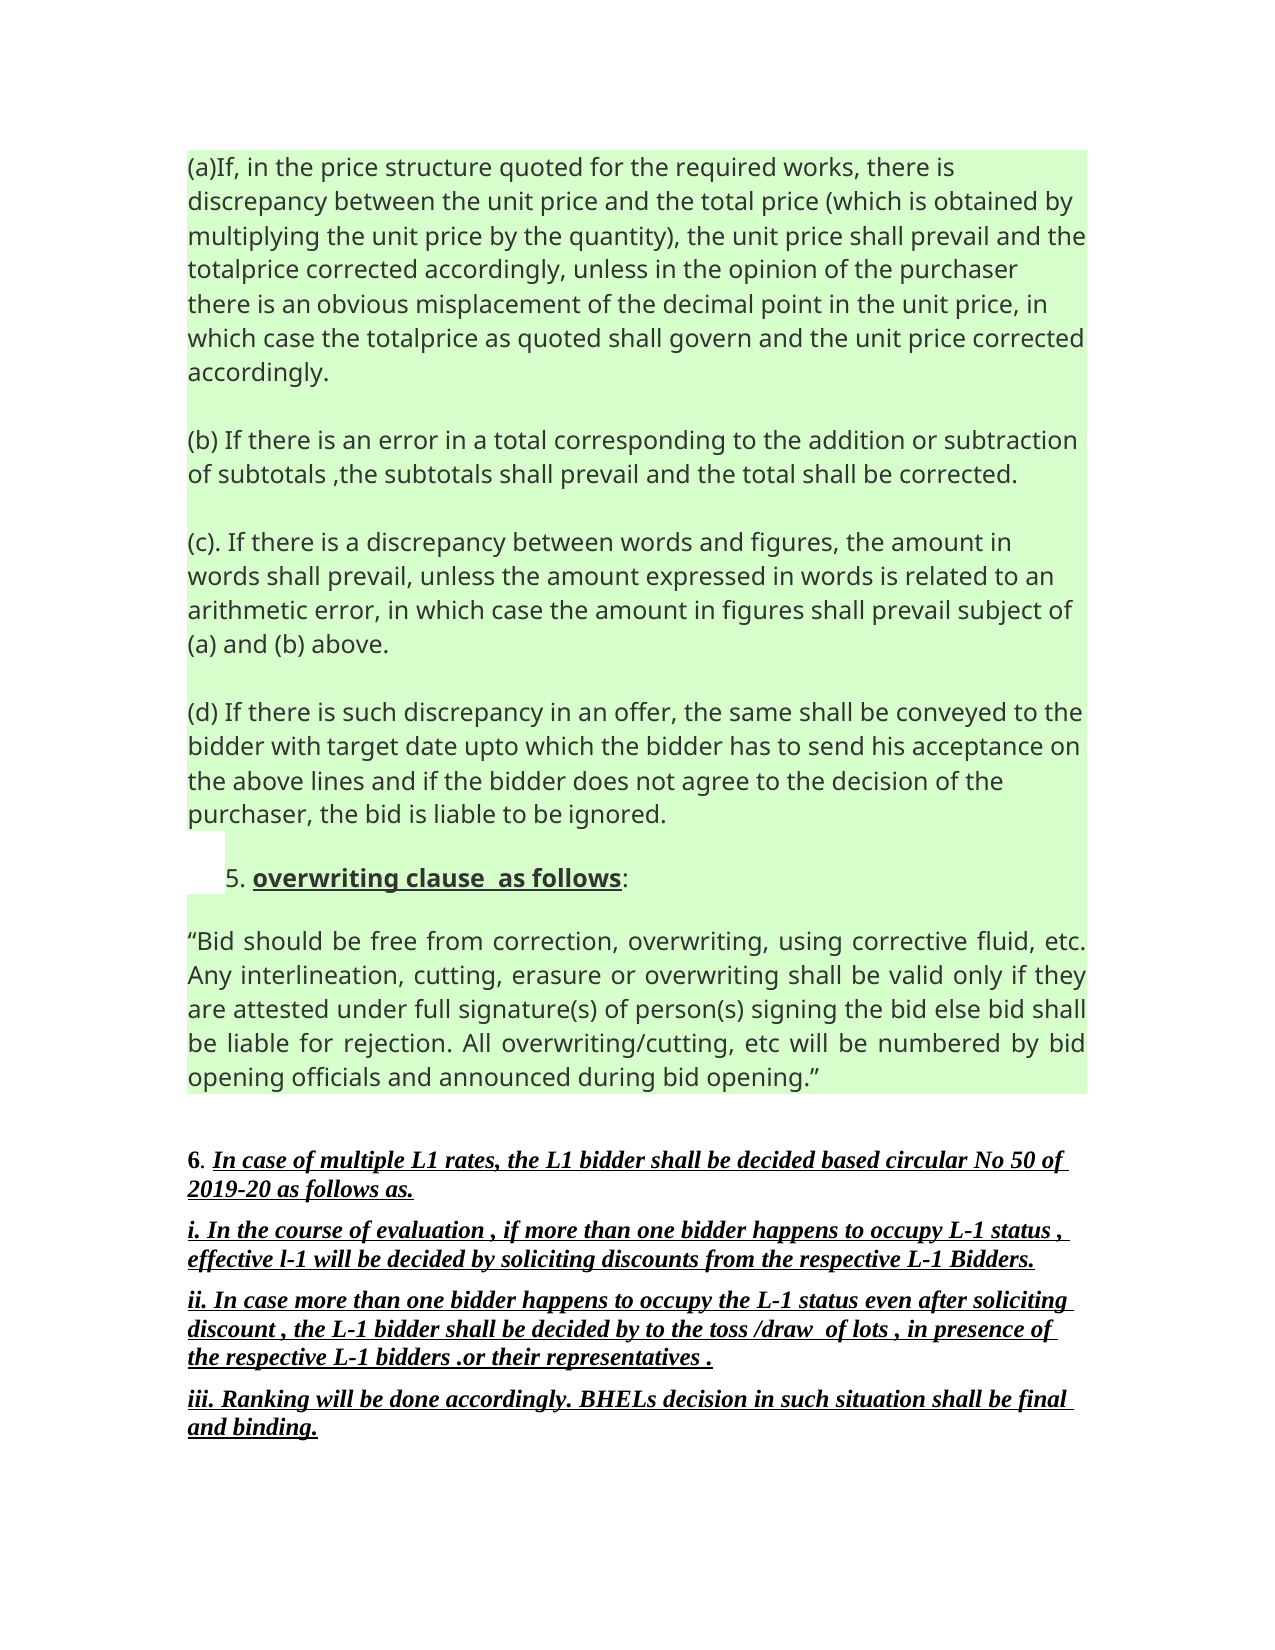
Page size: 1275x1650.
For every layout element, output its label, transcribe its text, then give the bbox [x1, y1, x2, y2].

text iii. Ranking will be done accordingly. BHELs decision in such situation shall be final and binding. [187, 1384, 1087, 1441]
text 5. overwriting clause as follows: [225, 860, 1087, 894]
text ii. In case more than one bidder happens to occupy the L-1 status even after soliciting discount , the L-1 bidder shall be decided by to the toss /draw of lots , in presence of the respective L-1 bidders .or their representatives . [187, 1285, 1087, 1371]
text (d) If there is such discrepancy in an offer, the same shall be conveyed to the bidder with target date upto which the bidder has to send his acceptance on the above lines and if the bidder does not agree to the decision of the purchaser, the bid is liable to be ignored. [187, 695, 1087, 831]
text i. In the course of evaluation , if more than one bidder happens to occupy L-1 status , effective l-1 will be decided by soliciting discounts from the respective L-1 Bidders. [187, 1215, 1087, 1272]
text (b) If there is an error in a total corresponding to the addition or subtraction of subtotals ,the subtotals shall prevail and the total shall be corrected. [187, 422, 1087, 491]
text discrepancy between the unit price and the total price (which is obtained by multiplying the unit price by the quantity), the unit price shall prevail and the totalprice corrected accordingly, unless in the opinion of the purchaser there is an obvious misplacement of the decimal point in the unit price, in which case the totalprice as quoted shall govern and the unit price corrected accordingly. [187, 184, 1087, 388]
text “Bid should be free from correction, overwriting, using corrective fluid, etc. Any interlineation, cutting, erasure or overwriting shall be valid only if they are attested under full signature(s) of person(s) signing the bid else bid shall be liable for rejection. All overwriting/cutting, etc will be numbered by bid opening officials and announced during bid opening.” [187, 924, 1087, 1094]
text (c). If there is a discrepancy between words and figures, the amount in words shall prevail, unless the amount expressed in words is related to an arithmetic error, in which case the amount in figures shall prevail subject of (a) and (b) above. [187, 525, 1087, 661]
text (a)If, in the price structure quoted for the required works, there is [187, 150, 1087, 184]
text 6. In case of multiple L1 rates, the L1 bidder shall be decided based circular No 50 of 2019-20 as follows as. [187, 1145, 1087, 1202]
